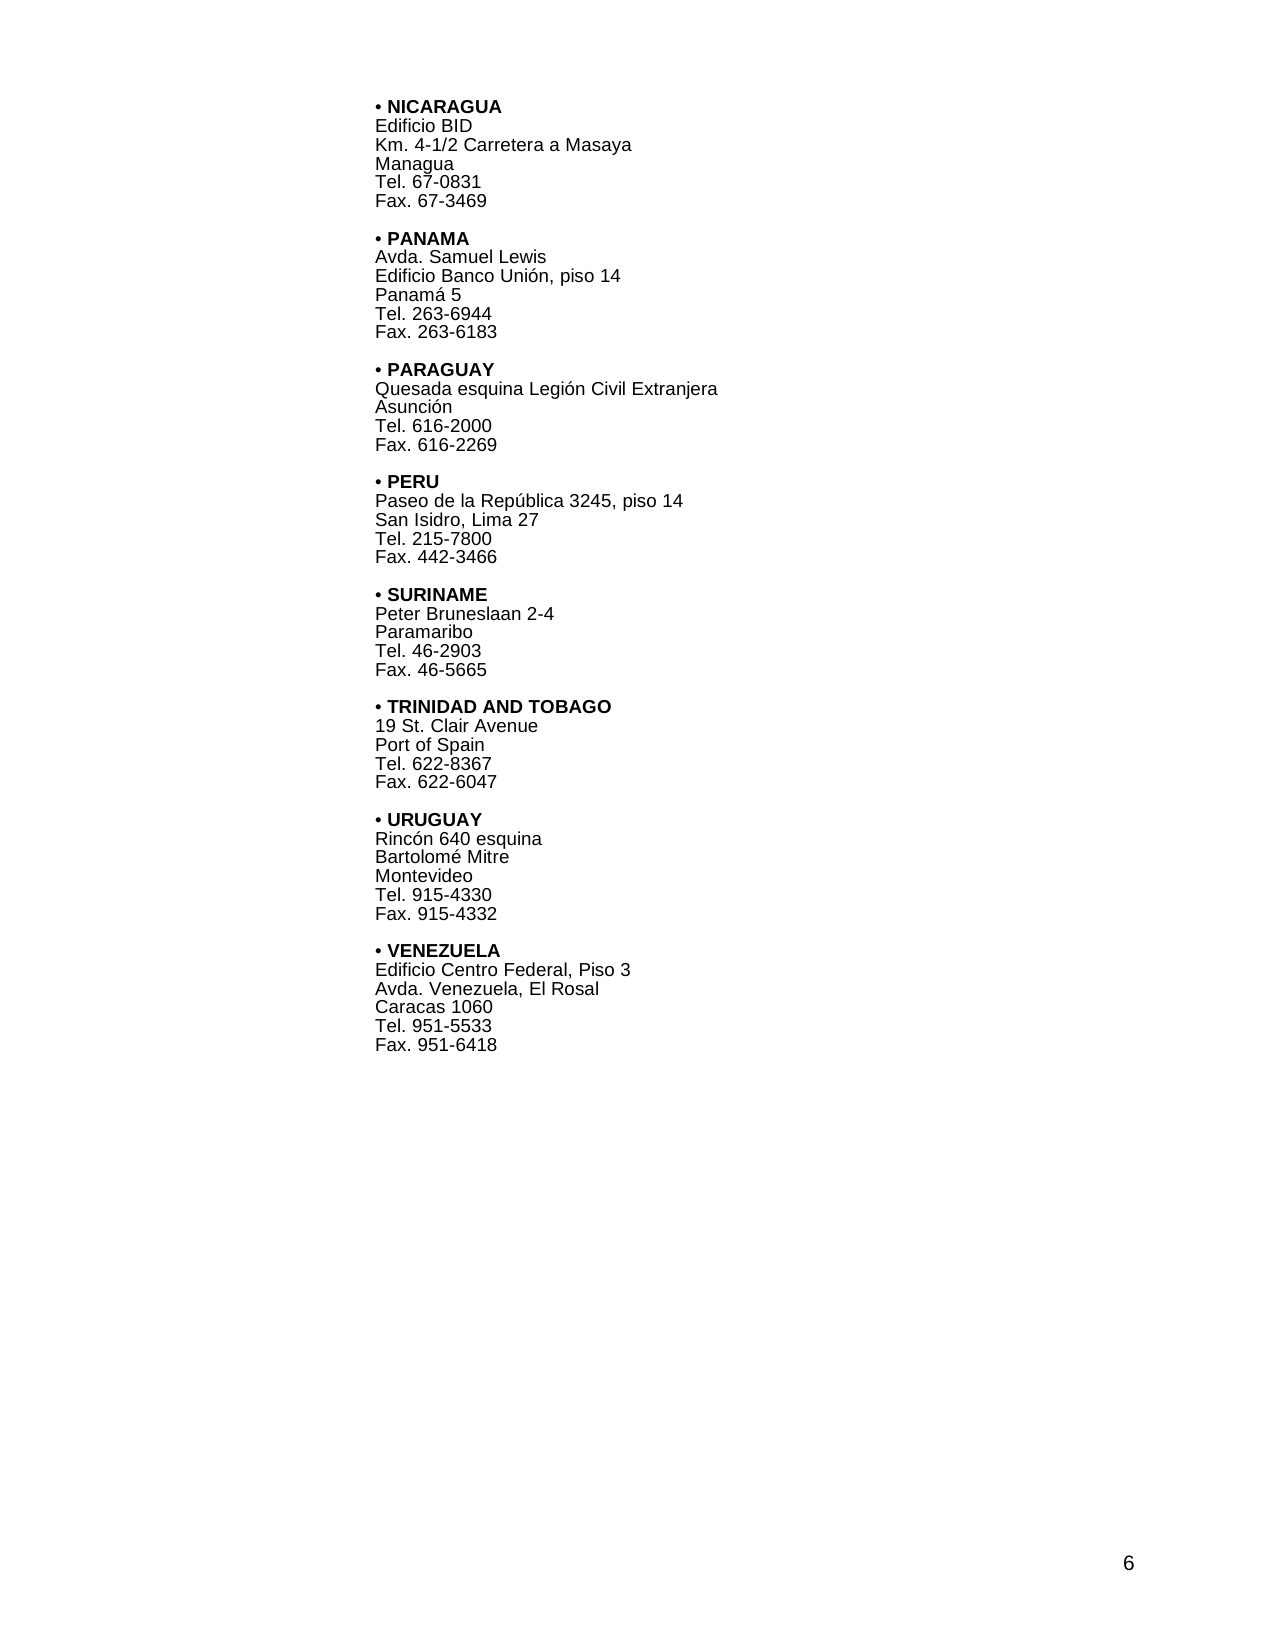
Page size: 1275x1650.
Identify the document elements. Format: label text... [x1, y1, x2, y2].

text Paramaribo [375, 624, 717, 642]
text Rincón 640 esquina [375, 830, 717, 849]
text Fax. 46-5665 [375, 661, 717, 680]
text Tel. 263-6944 [375, 305, 717, 324]
text 19 St. Clair Avenue [375, 717, 717, 736]
text Edificio Banco Unión, piso 14 [375, 267, 717, 286]
text • VENEZUELA [375, 942, 717, 961]
text Bartolomé Mitre [375, 849, 717, 867]
text Fax. 616-2269 [375, 436, 736, 455]
text Fax. 915-4332 [375, 905, 717, 924]
text Tel. 622-8367 [375, 755, 717, 774]
text Fax. 263-6183 [375, 324, 717, 342]
text • TRINIDAD AND TOBAGO [375, 699, 717, 717]
text • URUGUAY [375, 811, 717, 830]
text Asunción [375, 399, 736, 417]
text Caracas 1060 [375, 999, 717, 1017]
text Port of Spain [375, 736, 717, 755]
text Tel. 616-2000 [375, 417, 736, 436]
text Managua [375, 155, 717, 174]
text Avda. Samuel Lewis [375, 249, 717, 267]
text • PERU [375, 474, 717, 492]
text Tel. 46-2903 [375, 642, 717, 661]
text Tel. 215-7800 [375, 530, 717, 549]
text San Isidro, Lima 27 [375, 511, 717, 530]
text • PARAGUAY [375, 361, 736, 380]
text Tel. 951-5533 [375, 1017, 717, 1036]
text Edificio Centro Federal, Piso 3 [375, 961, 717, 980]
text Tel. 67-0831 [375, 174, 717, 192]
text Fax. 67-3469 [375, 192, 717, 211]
text Panamá 5 [375, 286, 717, 305]
text Avda. Venezuela, El Rosal [375, 980, 717, 999]
text Km. 4-1/2 Carretera a Masaya [375, 136, 717, 155]
text Paseo de la República 3245, piso 14 [375, 492, 717, 511]
text • SURINAME [375, 586, 717, 605]
text Edificio BID [375, 117, 717, 136]
text Fax. 442-3466 [375, 549, 717, 567]
text Fax. 951-6418 [375, 1036, 717, 1055]
text Tel. 915-4330 [375, 886, 717, 905]
text Montevideo [375, 867, 717, 886]
text Quesada esquina Legión Civil Extranjera [375, 380, 736, 399]
text • PANAMA [375, 230, 717, 249]
text • NICARAGUA [375, 99, 717, 117]
text Peter Bruneslaan 2-4 [375, 605, 717, 624]
text Fax. 622-6047 [375, 774, 717, 792]
